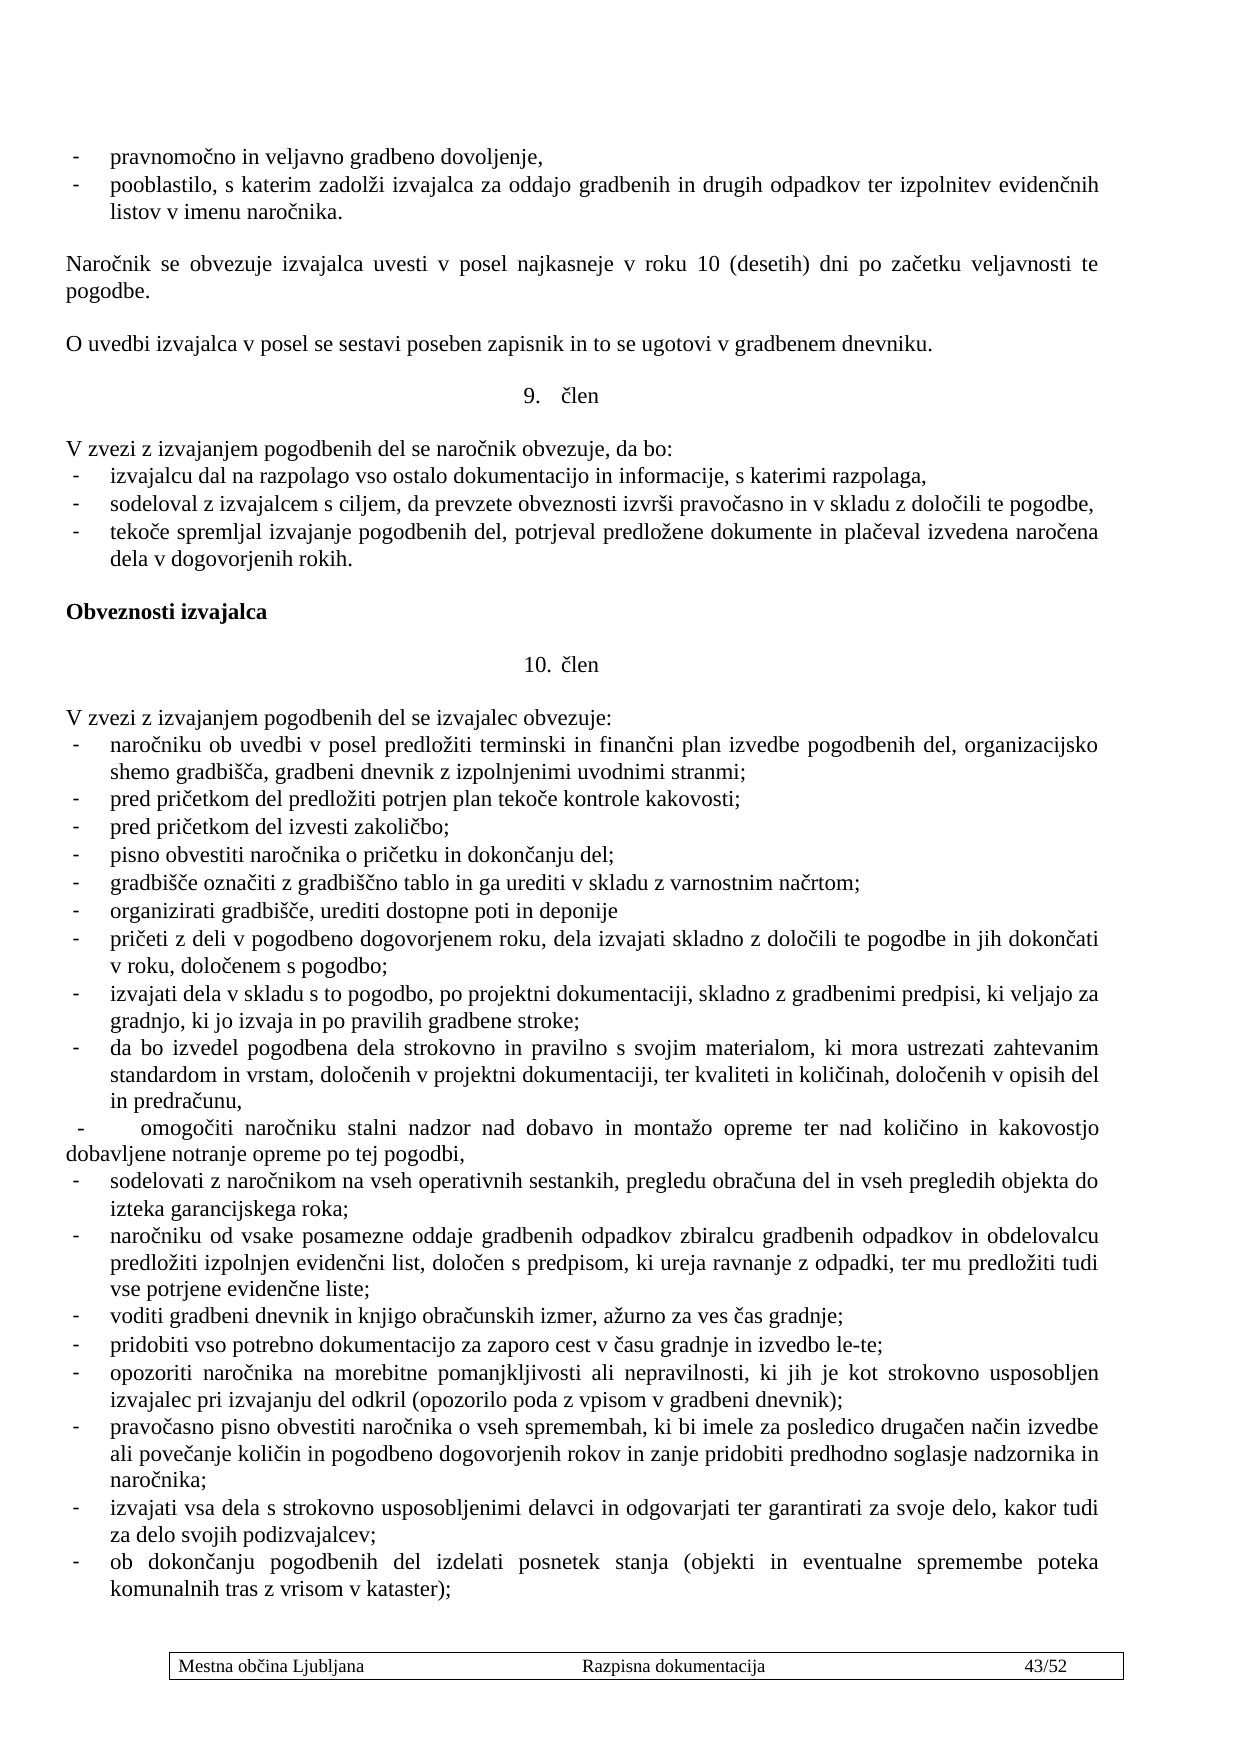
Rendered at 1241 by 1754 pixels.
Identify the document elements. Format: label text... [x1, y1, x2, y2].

list ob dokončanju pogodbenih del izdelati posnetek stanja (objekti in eventualne spremembe poteka komunalnih tras z vrisom v kataster); [72, 1547, 1100, 1602]
list sodeloval z izvajalcem s ciljem, da prevzete obveznosti izvrši pravočasno in v skladu z določili te pogodbe, [72, 489, 1100, 517]
text O uvedbi izvajalca v posel se sestavi poseben zapisnik in to se ugotovi v gradbenem dnevniku. [66, 329, 1100, 356]
text V zvezi z izvajanjem pogodbenih del se izvajalec obvezuje: [66, 703, 1100, 730]
list izvajati vsa dela s strokovno usposobljenimi delavci in odgovarjati ter garantirati za svoje delo, kakor tudi za delo svojih podizvajalcev; [72, 1493, 1100, 1547]
list pridobiti vso potrebno dokumentacijo za zaporo cest v času gradnje in izvedbo le-te; [72, 1330, 1100, 1358]
list voditi gradbeni dnevnik in knjigo obračunskih izmer, ažurno za ves čas gradnje; [72, 1302, 1100, 1330]
list člen [523, 651, 1100, 677]
list da bo izvedel pogodbena dela strokovno in pravilno s svojim materialom, ki mora ustrezati zahtevanim standardom in vrstam, določenih v projektni dokumentaciji, ter kvaliteti in količinah, določenih v opisih del in predračunu, [72, 1033, 1100, 1114]
list pričeti z deli v pogodbeno dogovorjenem roku, dela izvajati skladno z določili te pogodbe in jih dokončati v roku, določenem s pogodbo; [72, 924, 1100, 979]
text Naročnik se obvezuje izvajalca uvesti v posel najkasneje v roku 10 (desetih) dni po začetku veljavnosti te pogodbe. [66, 251, 1100, 303]
list pred pričetkom del predložiti potrjen plan tekoče kontrole kakovosti; [72, 784, 1100, 812]
text - omogočiti naročniku stalni nadzor nad dobavo in montažo opreme ter nad količino in kakovostjo dobavljene notranje opreme po tej pogodbi, [66, 1114, 1100, 1167]
text Obveznosti izvajalca [66, 598, 1100, 624]
list pravnomočno in veljavno gradbeno dovoljenje, [72, 142, 1100, 170]
list pred pričetkom del izvesti zakoličbo; [72, 812, 1100, 840]
text V zvezi z izvajanjem pogodbenih del se naročnik obvezuje, da bo: [66, 435, 1100, 461]
list pisno obvestiti naročnika o pričetku in dokončanju del; [72, 840, 1100, 868]
list gradbišče označiti z gradbiščno tablo in ga urediti v skladu z varnostnim načrtom; [72, 868, 1100, 896]
list izvajalcu dal na razpolago vso ostalo dokumentacijo in informacije, s katerimi razpolaga, [72, 461, 1100, 489]
list naročniku od vsake posamezne oddaje gradbenih odpadkov zbiralcu gradbenih odpadkov in obdelovalcu predložiti izpolnjen evidenčni list, določen s predpisom, ki ureja ravnanje z odpadki, ter mu predložiti tudi vse potrjene evidenčne liste; [72, 1221, 1100, 1302]
list pooblastilo, s katerim zadolži izvajalca za oddajo gradbenih in drugih odpadkov ter izpolnitev evidenčnih listov v imenu naročnika. [72, 170, 1100, 224]
list naročniku ob uvedbi v posel predložiti terminski in finančni plan izvedbe pogodbenih del, organizacijsko shemo gradbišča, gradbeni dnevnik z izpolnjenimi uvodnimi stranmi; [72, 730, 1100, 784]
list pravočasno pisno obvestiti naročnika o vseh spremembah, ki bi imele za posledico drugačen način izvedbe ali povečanje količin in pogodbeno dogovorjenih rokov in zanje pridobiti predhodno soglasje nadzornika in naročnika; [72, 1412, 1100, 1493]
list sodelovati z naročnikom na vseh operativnih sestankih, pregledu obračuna del in vseh pregledih objekta do izteka garancijskega roka; [72, 1167, 1100, 1221]
list tekoče spremljal izvajanje pogodbenih del, potrjeval predložene dokumente in plačeval izvedena naročena dela v dogovorjenih rokih. [72, 517, 1100, 572]
list organizirati gradbišče, urediti dostopne poti in deponije [72, 896, 1100, 924]
list opozoriti naročnika na morebitne pomanjkljivosti ali nepravilnosti, ki jih je kot strokovno usposobljen izvajalec pri izvajanju del odkril (opozorilo poda z vpisom v gradbeni dnevnik); [72, 1358, 1100, 1412]
list člen [523, 382, 1100, 409]
list izvajati dela v skladu s to pogodbo, po projektni dokumentaciji, skladno z gradbenimi predpisi, ki veljajo za gradnjo, ki jo izvaja in po pravilih gradbene stroke; [72, 979, 1100, 1033]
